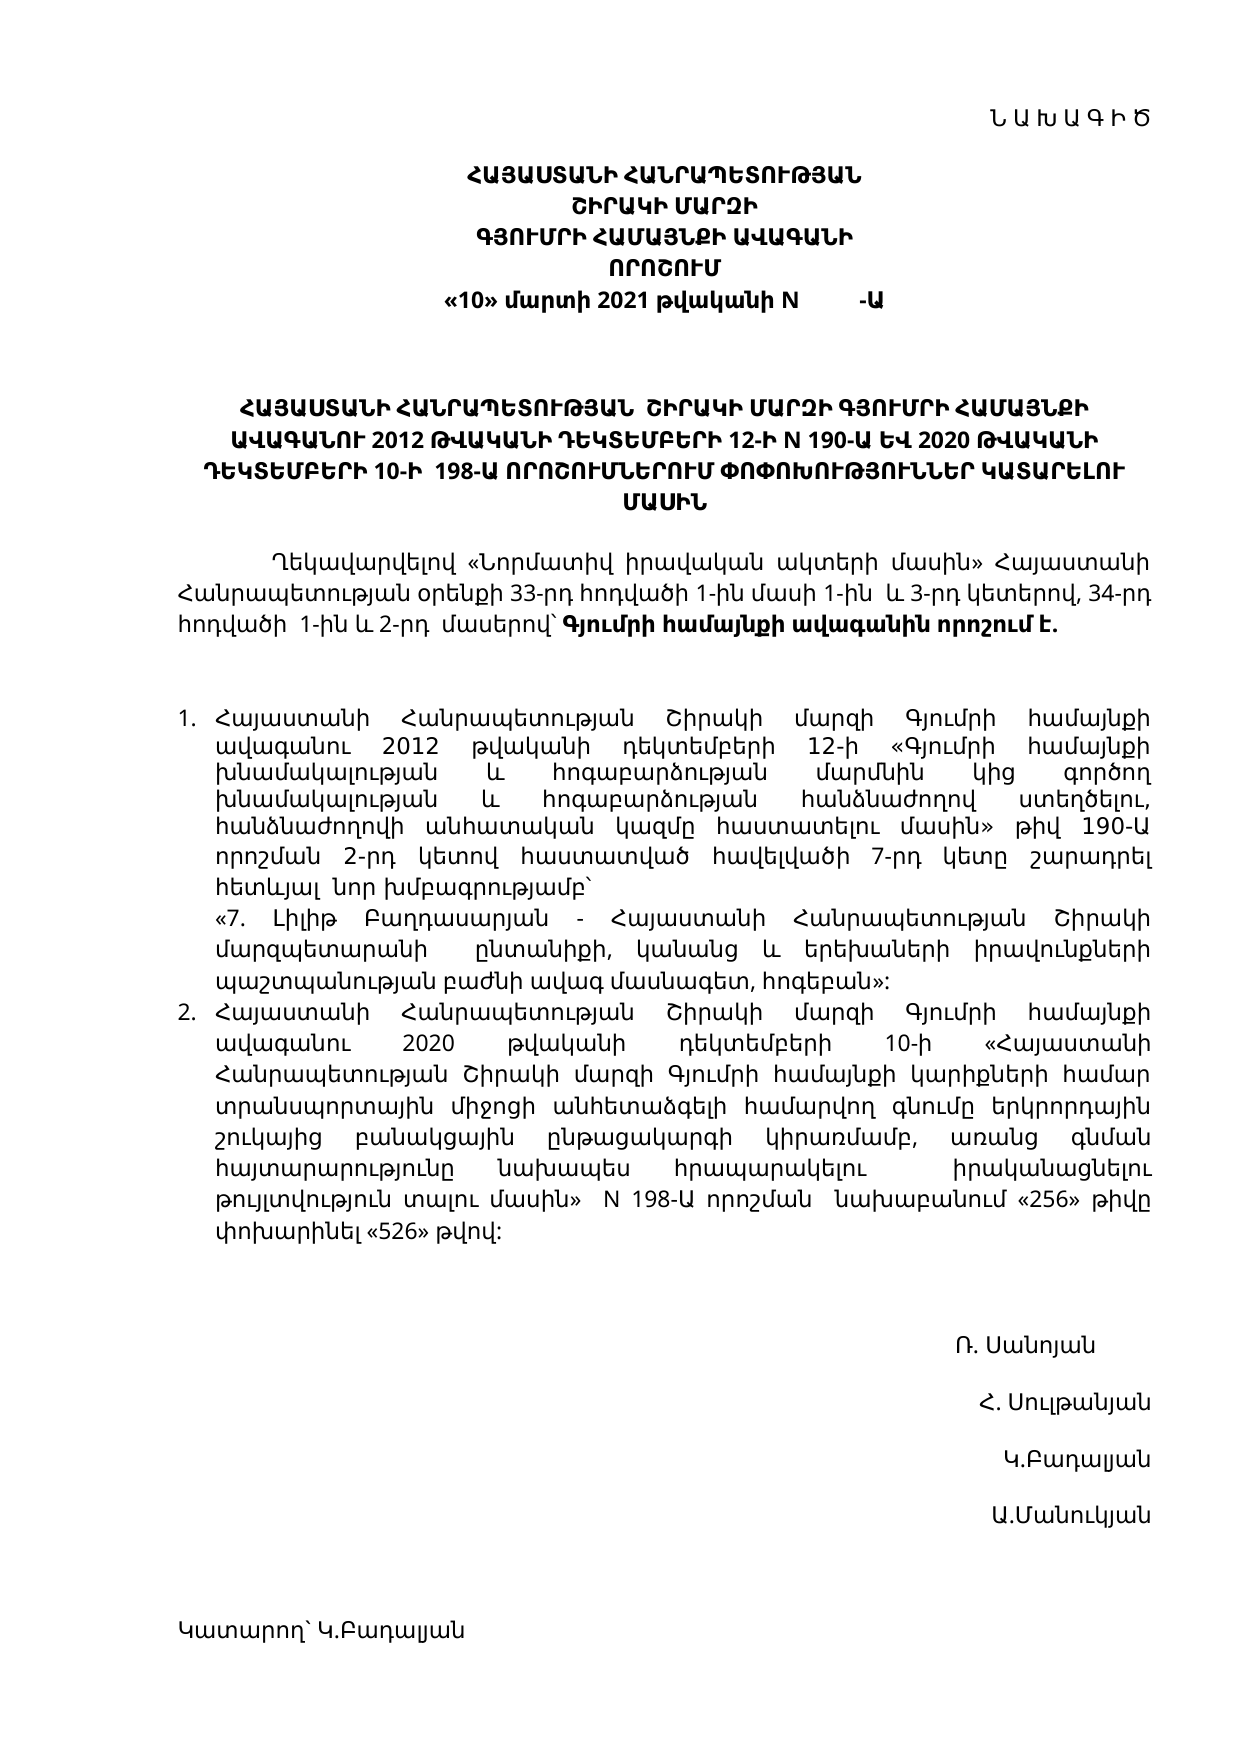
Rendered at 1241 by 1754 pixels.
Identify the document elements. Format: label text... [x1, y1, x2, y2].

text Ղեկավարվելով «Նորմատիվ իրավական ակտերի մասին» Հայաստանի Հանրապետության օրենքի 33-րդ հոդվածի 1-ին մասի 1-ին և 3-րդ կետերով, 34-րդ հոդվածի 1-ին և 2-րդ մասերով՝ Գյումրի համայնքի ավագանին որոշում է. [177, 545, 1152, 639]
text Ն Ա Խ Ա Գ Ի Ծ [177, 102, 1152, 133]
text ՈՐՈՇՈՒՄ [177, 252, 1152, 283]
text ՀԱՅԱՍՏԱՆԻ ՀԱՆՐԱՊԵՏՈՒԹՅԱՆ ՇԻՐԱԿԻ ՄԱՐԶԻ ԳՅՈՒՄՐԻ ՀԱՄԱՅՆՔԻ ԱՎԱԳԱՆՈՒ 2012 ԹՎԱԿԱՆԻ ԴԵԿՏԵՄԲԵՐԻ 12-Ի N 190-Ա ԵՎ 2020 ԹՎԱԿԱՆԻ ԴԵԿՏԵՄԲԵՐԻ 10-Ի 198-Ա ՈՐՈՇՈՒՄՆԵՐՈՒՄ ՓՈՓՈԽՈՒԹՅՈՒՆՆԵՐ ԿԱՏԱՐԵԼՈՒ ՄԱՍԻՆ [177, 392, 1152, 517]
text Կատարող` Կ.Բադալյան [177, 1614, 1152, 1646]
text ՀԱՅԱՍՏԱՆԻ ՀԱՆՐԱՊԵՏՈՒԹՅԱՆ [177, 158, 1152, 190]
text Ռ. Սանոյան [215, 1329, 1152, 1360]
text Ա.Մանուկյան [177, 1499, 1152, 1531]
text ՇԻՐԱԿԻ ՄԱՐԶԻ [177, 190, 1152, 221]
list Հայաստանի Հանրապետության Շիրակի մարզի Գյումրի համայնքի ավագանու 2020 թվականի դեկտեմբերի 10-ի «Հայաստանի Հանրապետության Շիրակի մարզի Գյումրի համայնքի կարիքների համար տրանսպորտային միջոցի անհետաձգելի համարվող գնումը երկրորդային շուկայից բանակցային ընթացակարգի կիրառմամբ, առանց գնման հայտարարությունը նախապես հրապարակելու իրականացնելու թույլտվություն տալու մասին» N 198-Ա որոշման նախաբանում «256» թիվը փոխարինել «526» թվով: [177, 996, 1152, 1246]
text Կ.Բադալյան [215, 1443, 1152, 1474]
text «10» մարտի 2021 թվականի N -Ա [177, 283, 1152, 315]
text Հ. Սուլթանյան [215, 1386, 1152, 1417]
list Հայաստանի Հանրապետության Շիրակի մարզի Գյումրի համայնքի ավագանու 2012 թվականի դեկտեմբերի 12-ի «Գյումրի համայնքի խնամակալության և հոգաբարձության մարմնին կից գործող խնամակալության և հոգաբարձության հանձնաժողով ստեղծելու, հանձնաժողովի անհատական կազմը հաստատելու մասին» թիվ 190-Ա որոշման 2-րդ կետով հաստատված հավելվածի 7-րդ կետը շարադրել հետևյալ նոր խմբագրությամբ՝ [177, 702, 1152, 902]
list «7. Լիլիթ Բաղդասարյան - Հայաստանի Հանրապետության Շիրակի մարզպետարանի ընտանիքի, կանանց և երեխաների իրավունքների պաշտպանության բաժնի ավագ մասնագետ, հոգեբան»: [215, 902, 1152, 996]
text ԳՅՈՒՄՐԻ ՀԱՄԱՅՆՔԻ ԱՎԱԳԱՆԻ [177, 221, 1152, 252]
